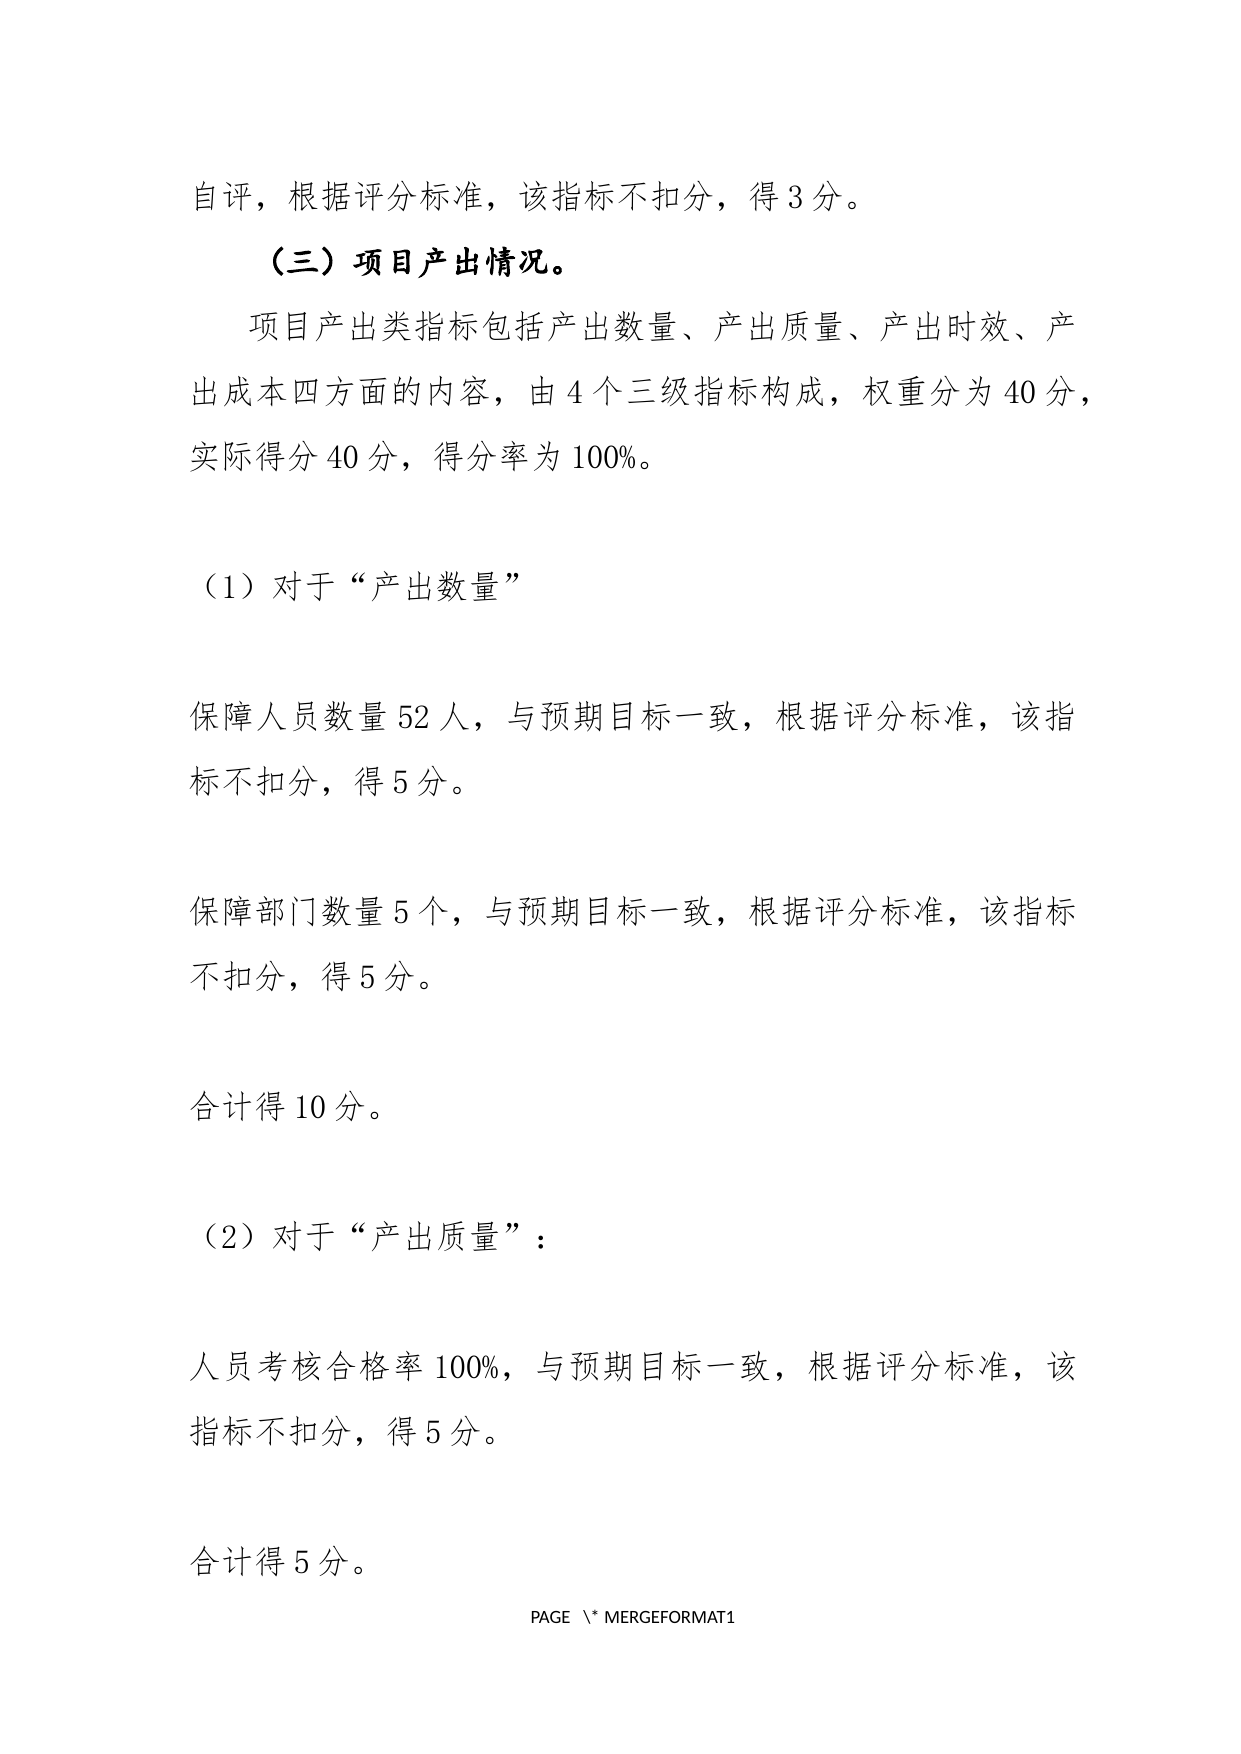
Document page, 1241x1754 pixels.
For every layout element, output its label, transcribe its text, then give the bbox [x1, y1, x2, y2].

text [187, 162, 1078, 227]
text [187, 292, 1078, 1592]
text （三）项目产出情况。 [187, 227, 1078, 292]
